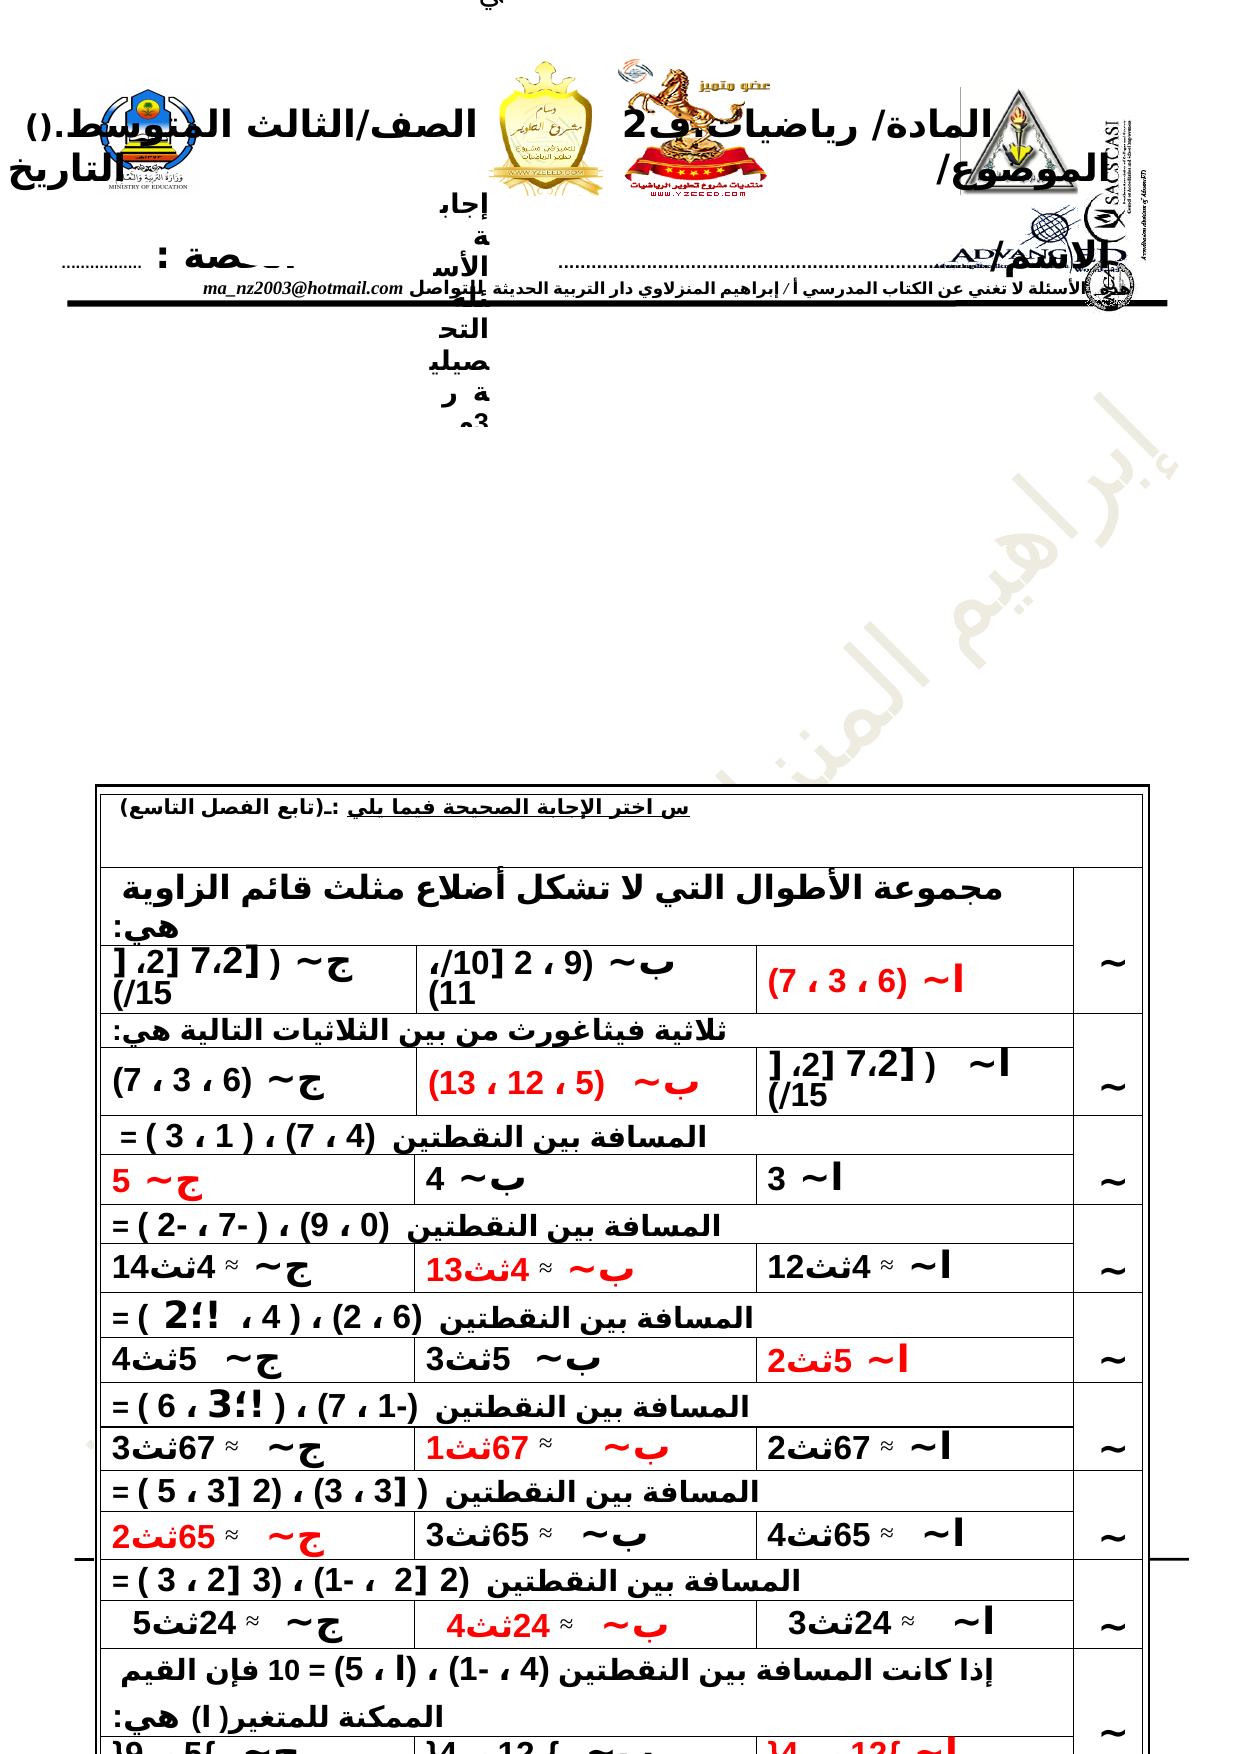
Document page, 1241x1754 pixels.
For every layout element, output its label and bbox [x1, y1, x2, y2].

picture [616, 58, 778, 199]
picture [1076, 254, 1080, 264]
picture [95, 87, 199, 195]
picture [488, 60, 603, 196]
picture [960, 87, 1157, 316]
